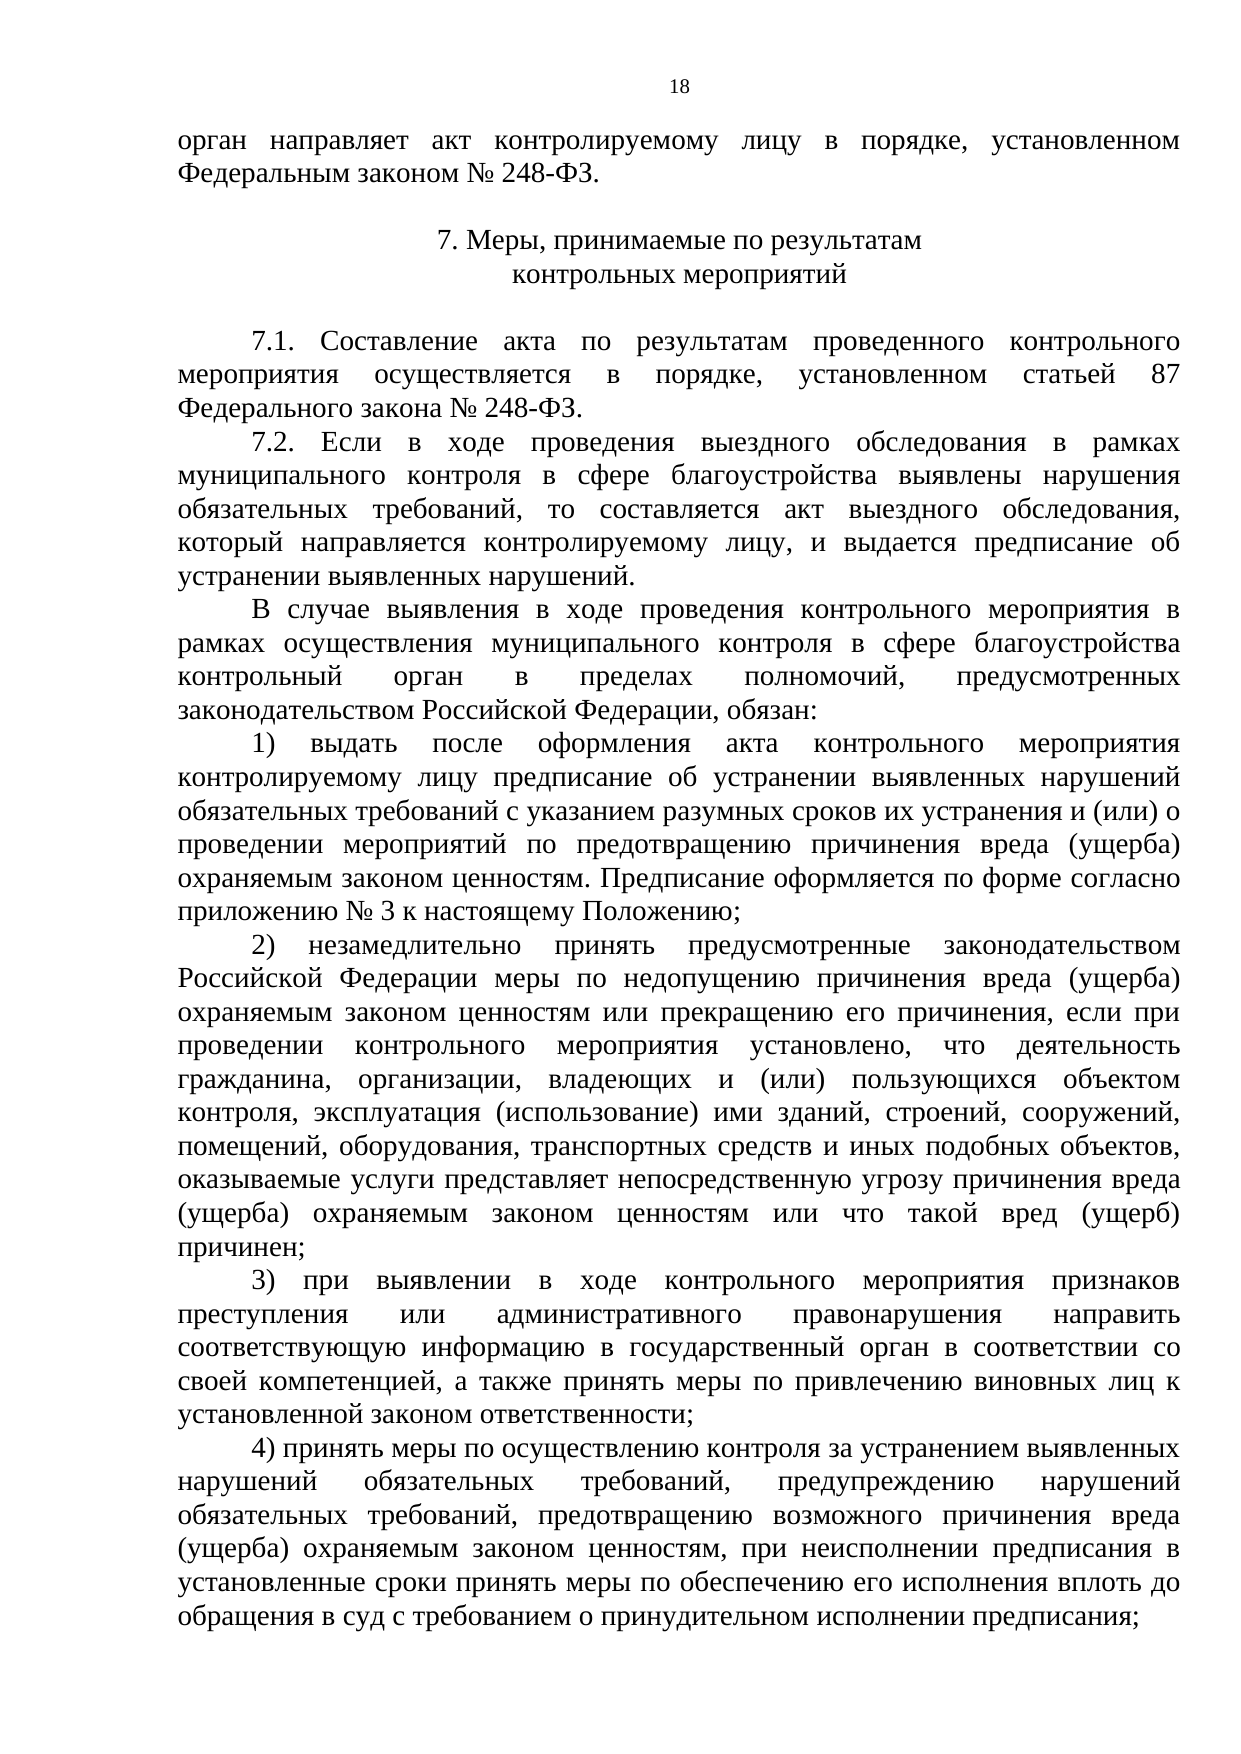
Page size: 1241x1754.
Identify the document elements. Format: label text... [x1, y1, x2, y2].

text 3) при выявлении в ходе контрольного мероприятия признаков преступления или административного правонарушения направить соответствующую информацию в государственный орган в соответствии со своей компетенцией, а также принять меры по привлечению виновных лиц к установленной законом ответственности; [177, 1262, 1181, 1430]
text контрольных мероприятий [177, 256, 1181, 289]
text 4) принять меры по осуществлению контроля за устранением выявленных нарушений обязательных требований, предупреждению нарушений обязательных требований, предотвращению возможного причинения вреда (ущерба) охраняемым законом ценностям, при неисполнении предписания в установленные сроки принять меры по обеспечению его исполнения вплоть до обращения в суд с требованием о принудительном исполнении предписания; [177, 1430, 1181, 1631]
text 7.1. Составление акта по результатам проведенного контрольного мероприятия осуществляется в порядке, установленном статьей 87 Федерального закона № 248-ФЗ. [177, 323, 1181, 424]
text 1) выдать после оформления акта контрольного мероприятия контролируемому лицу предписание об устранении выявленных нарушений обязательных требований с указанием разумных сроков их устранения и (или) о проведении мероприятий по предотвращению причинения вреда (ущерба) охраняемым законом ценностям. Предписание оформляется по форме согласно приложению № 3 к настоящему Положению; [177, 726, 1181, 927]
text 7. Меры, принимаемые по результатам [177, 222, 1181, 256]
text В случае выявления в ходе проведения контрольного мероприятия в рамках осуществления муниципального контроля в сфере благоустройства контрольный орган в пределах полномочий, предусмотренных законодательством Российской Федерации, обязан: [177, 591, 1181, 726]
text 7.2. Если в ходе проведения выездного обследования в рамках муниципального контроля в сфере благоустройства выявлены нарушения обязательных требований, то составляется акт выездного обследования, который направляется контролируемому лицу, и выдается предписание об устранении выявленных нарушений. [177, 424, 1181, 591]
text 2) незамедлительно принять предусмотренные законодательством Российской Федерации меры по недопущению причинения вреда (ущерба) охраняемым законом ценностям или прекращению его причинения, если при проведении контрольного мероприятия установлено, что деятельность гражданина, организации, владеющих и (или) пользующихся объектом контроля, эксплуатация (использование) ими зданий, строений, сооружений, помещений, оборудования, транспортных средств и иных подобных объектов, оказываемые услуги представляет непосредственную угрозу причинения вреда (ущерба) охраняемым законом ценностям или что такой вред (ущерб) причинен; [177, 927, 1181, 1262]
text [177, 122, 1181, 189]
